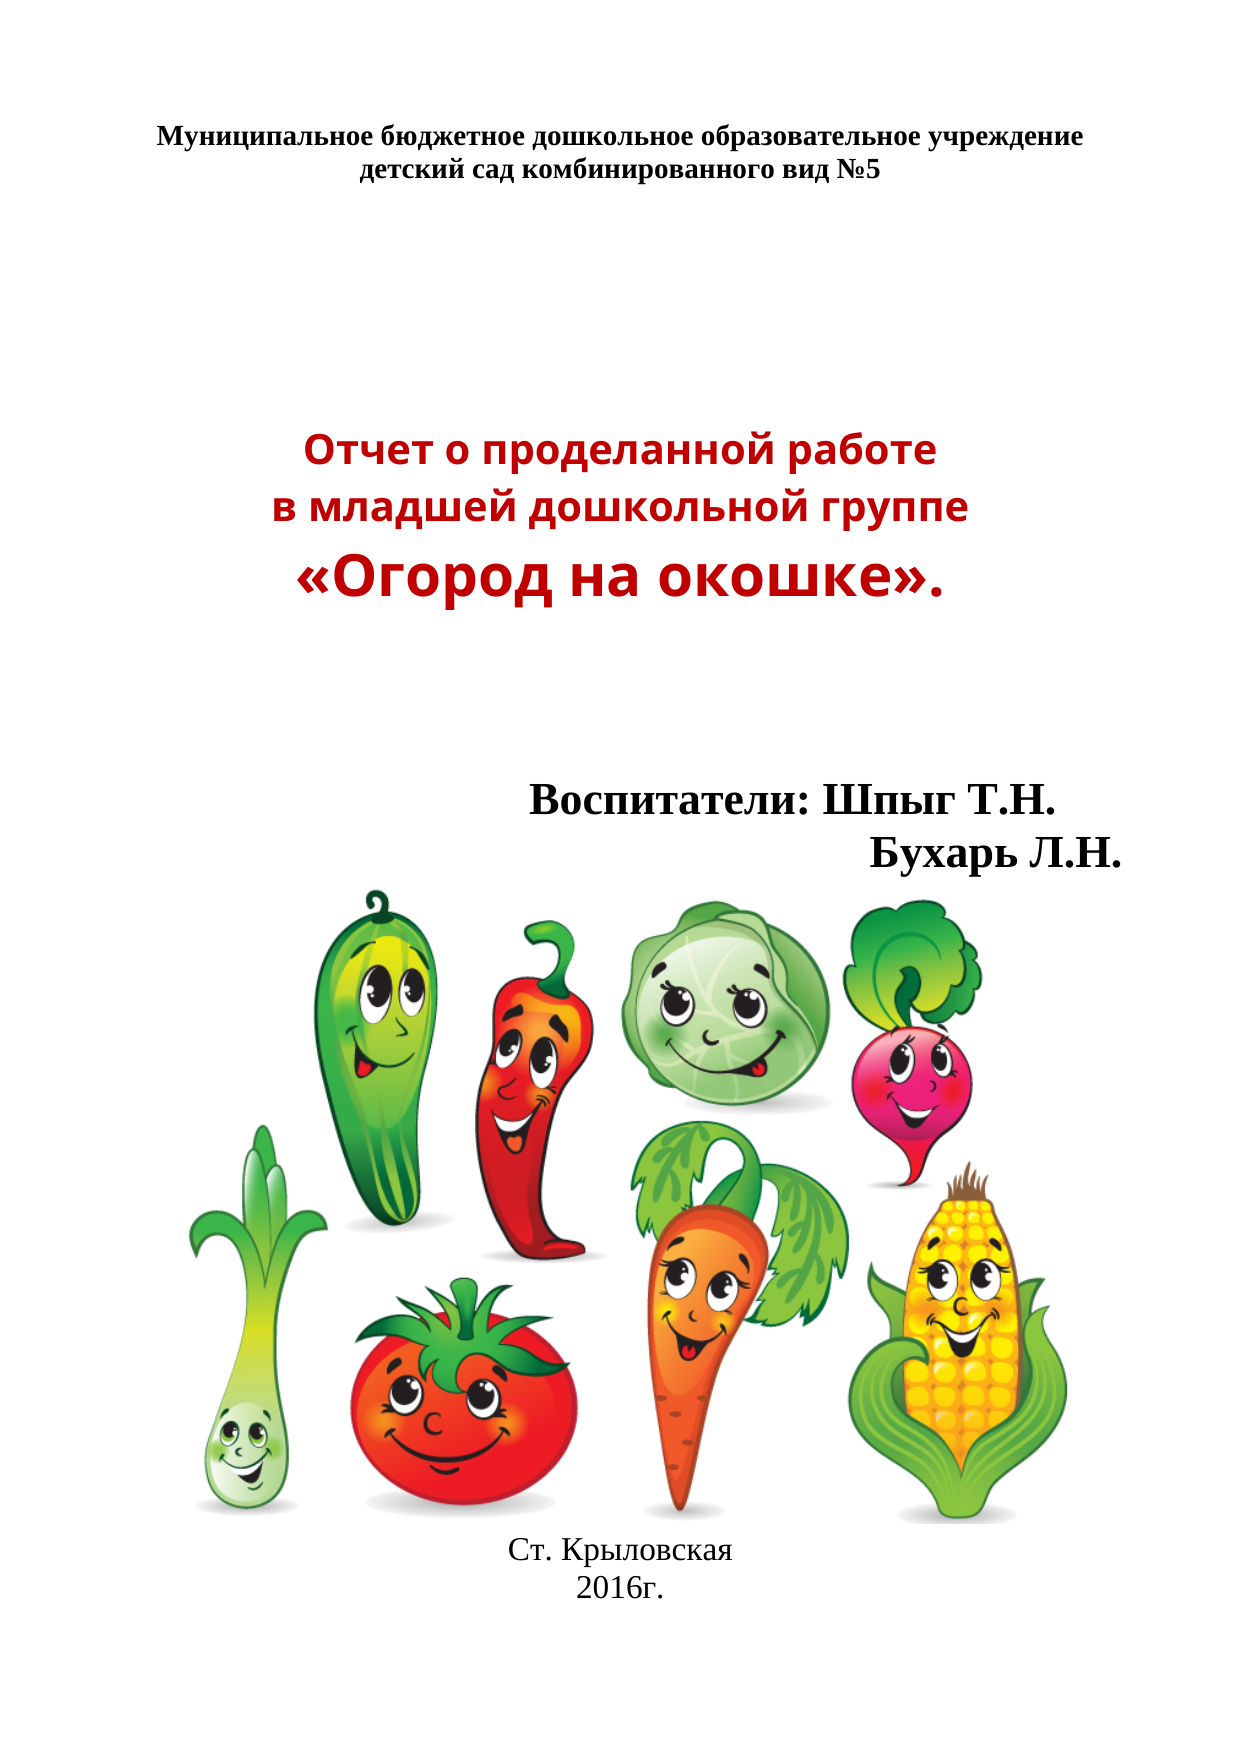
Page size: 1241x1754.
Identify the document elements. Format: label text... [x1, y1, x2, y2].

picture [181, 886, 1080, 1524]
text Муниципальное бюджетное дошкольное образовательное учреждение детский сад комбинированного вид №5 [118, 118, 1122, 185]
text Отчет о проделанной работе [118, 420, 1122, 477]
text в младшей дошкольной группе [118, 477, 1122, 533]
text Воспитатели: Шпыг Т.Н. [118, 772, 1122, 825]
text «Огород на окошке». [118, 533, 1122, 613]
text Бухарь Л.Н. [118, 825, 1122, 877]
text 2016г. [118, 1567, 1122, 1606]
text Ст. Крыловская [118, 1529, 1122, 1567]
